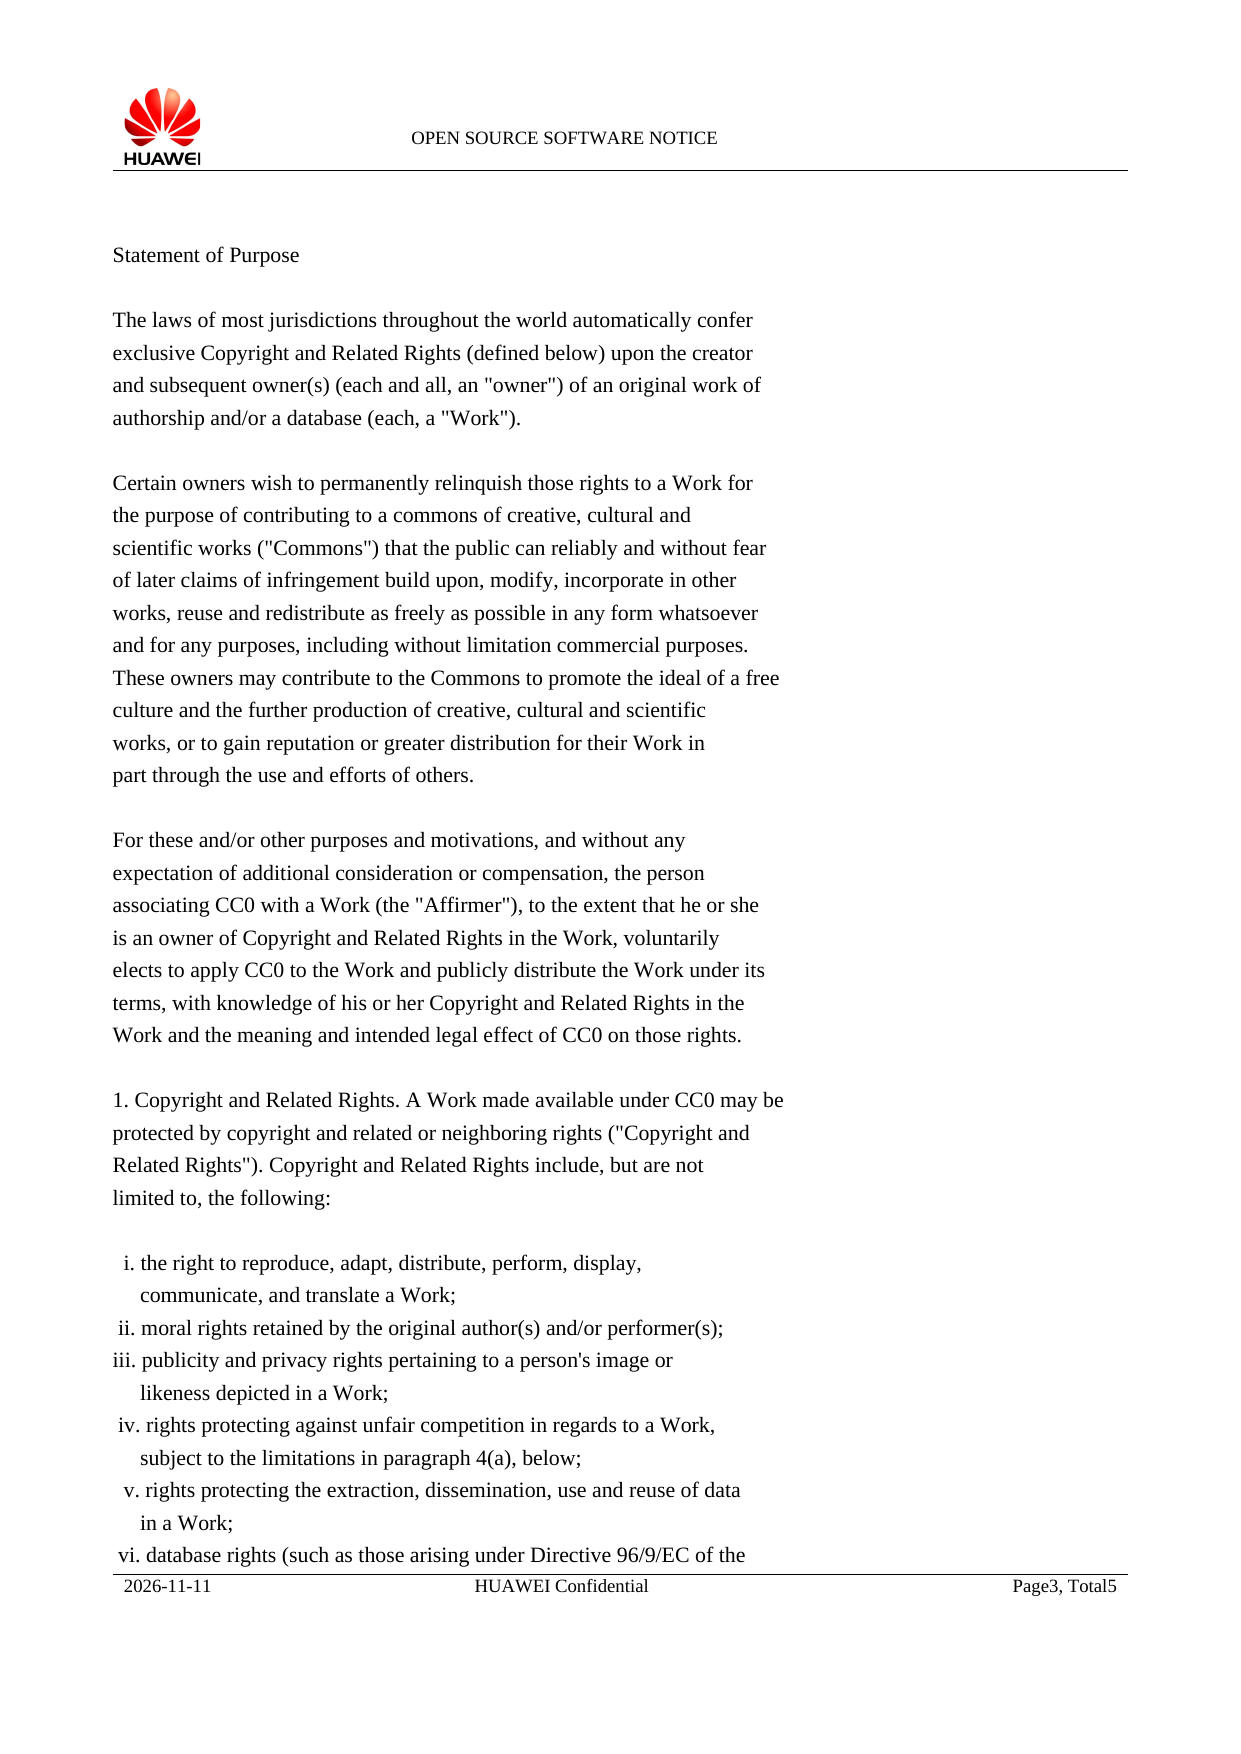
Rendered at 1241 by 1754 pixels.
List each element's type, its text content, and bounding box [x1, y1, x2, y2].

picture [124, 88, 201, 165]
